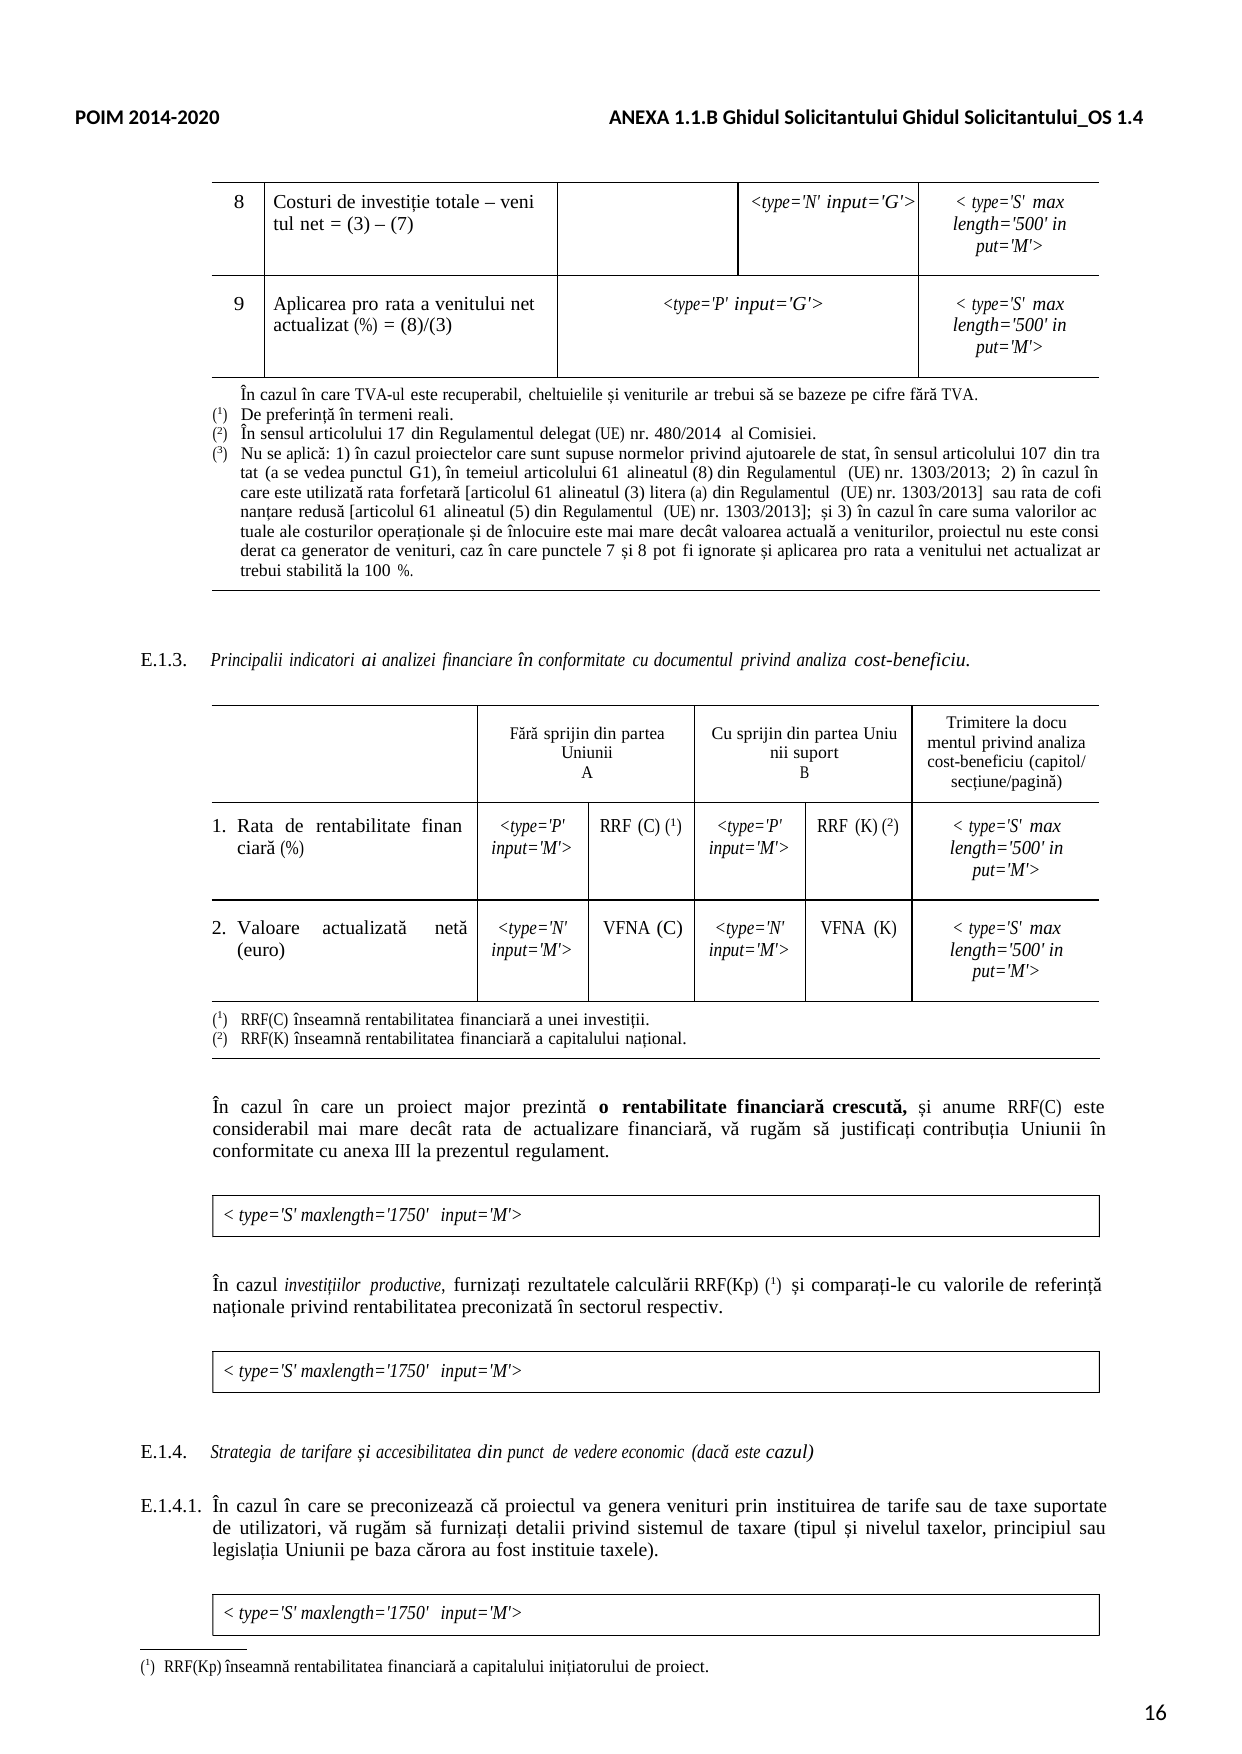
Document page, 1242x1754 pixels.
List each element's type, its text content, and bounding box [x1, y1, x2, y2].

text (2) RRF(K) înseamnă rentabilitatea financiară a capitalului național. [212, 1029, 692, 1048]
table_cell < type='S' max­ length='500' in­ put='M'> [913, 901, 1099, 1001]
text < type='S' maxlength='1750' input='M'> [222, 1203, 530, 1226]
text În cazul în care TVA-ul este recuperabil, cheltuielile și veniturile ar trebui să se bazeze pe cifre fără TVA. (1) De preferință în termeni reali. [212, 385, 981, 424]
table_header <type='N' input='G'> [739, 183, 918, 275]
table_header 8 [212, 183, 264, 275]
text < type='S' maxlength='1750' input='M'> [222, 1602, 530, 1624]
text E.1.4. Strategia de tarifare și accesibilitatea din punct de vedere economic (dacă este cazul) [140, 1440, 1169, 1463]
table_header [212, 706, 477, 802]
table_header Fără sprijin din partea Uniunii A [478, 706, 694, 802]
table_cell 9 [212, 276, 264, 377]
table_cell RRF (K) (2) [806, 803, 911, 899]
text (1) RRF(C) înseamnă rentabilitatea financiară a unei investiții. [212, 1008, 652, 1029]
text derat ca generator de venituri, caz în care punctele 7 și 8 pot fi ignorate și aplicarea pro rata a venitului net actualizat ar [240, 541, 1169, 561]
text (3) Nu se aplică: 1) în cazul proiectelor care sunt supuse normelor privind ajutoarele de stat, în sensul articolului 107 din tra­ [212, 443, 1169, 463]
text care este utilizată rata forfetară [articolul 61 alineatul (3) litera (a) din Regulamentul (UE) nr. 1303/2013] sau rata de cofi­ [240, 483, 1169, 502]
text E.1.4.1. În cazul în care se preconizează că proiectul va genera venituri prin instituirea de tarife sau de taxe suportate de utilizatori, vă rugăm să furnizați detalii privind sistemul de taxare (tipul și nivelul taxelor, principiul sau legislația Uniunii pe baza cărora au fost instituie taxele). [140, 1495, 1107, 1561]
table_cell <type='N' input='M'> [478, 901, 588, 1001]
table_cell VFNA (C) [589, 901, 694, 1001]
table_header [558, 183, 737, 275]
text tat (a se vedea punctul G1), în temeiul articolului 61 alineatul (8) din Regulamentul (UE) nr. 1303/2013; 2) în cazul în [240, 463, 1169, 483]
table_header < type='S' max­ length='500' in­ put='M'> [919, 183, 1099, 275]
table_cell 2. Valoare actualizată netă (euro) [212, 901, 477, 1001]
table_header Trimitere la docu­ mentul privind analiza cost-beneficiu (capitol/ secțiune/pagină) [913, 706, 1099, 802]
table_cell < type='S' max­ length='500' in­ put='M'> [919, 276, 1099, 377]
text În cazul investițiilor productive, furnizați rezultatele calculării RRF(Kp) (1) și comparați-le cu valorile de referință naționale privind rentabilitatea preconizată în sectorul respectiv. [212, 1274, 1107, 1318]
text < type='S' maxlength='1750' input='M'> [222, 1359, 530, 1382]
table_header Costuri de investiție totale – veni­ tul net = (3) – (7) [265, 183, 557, 275]
table_cell < type='S' max­ length='500' in­ put='M'> [913, 803, 1099, 899]
text (2) În sensul articolului 17 din Regulamentul delegat (UE) nr. 480/2014 al Comisiei. [212, 424, 1169, 443]
text În cazul în care un proiect major prezintă o rentabilitate financiară crescută, și anume RRF(C) este considerabil mai mare decât rata de actualizare financiară, vă rugăm să justificați contribuția Uniunii în conformitate cu anexa III la prezentul regulament. [212, 1096, 1107, 1162]
text nanțare redusă [articolul 61 alineatul (5) din Regulamentul (UE) nr. 1303/2013]; și 3) în cazul în care suma valorilor ac­ [240, 502, 1169, 522]
table_cell <type='P' input='M'> [695, 803, 805, 899]
table_cell <type='N' input='M'> [695, 901, 805, 1001]
table_cell Aplicarea pro rata a venitului net actualizat (%) = (8)/(3) [265, 276, 557, 377]
table_cell 1. Rata de rentabilitate finan­ ciară (%) [212, 803, 477, 899]
table_header Cu sprijin din partea Uniu­ nii suport B [695, 706, 911, 802]
text E.1.3. Principalii indicatori ai analizei financiare în conformitate cu documentul privind analiza cost-beneficiu. [140, 649, 1169, 671]
table_cell <type='P' input='M'> [478, 803, 588, 899]
table_cell RRF (C) (1) [589, 803, 694, 899]
table_cell VFNA (K) [806, 901, 911, 1001]
text tuale ale costurilor operaționale și de înlocuire este mai mare decât valoarea actuală a veniturilor, proiectul nu este consi­ [240, 522, 1169, 541]
text trebui stabilită la 100 %. [240, 561, 1169, 580]
table_cell <type='P' input='G'> [558, 276, 918, 377]
text (1) RRF(Kp) înseamnă rentabilitatea financiară a capitalului inițiatorului de proiect. [140, 1656, 1169, 1677]
